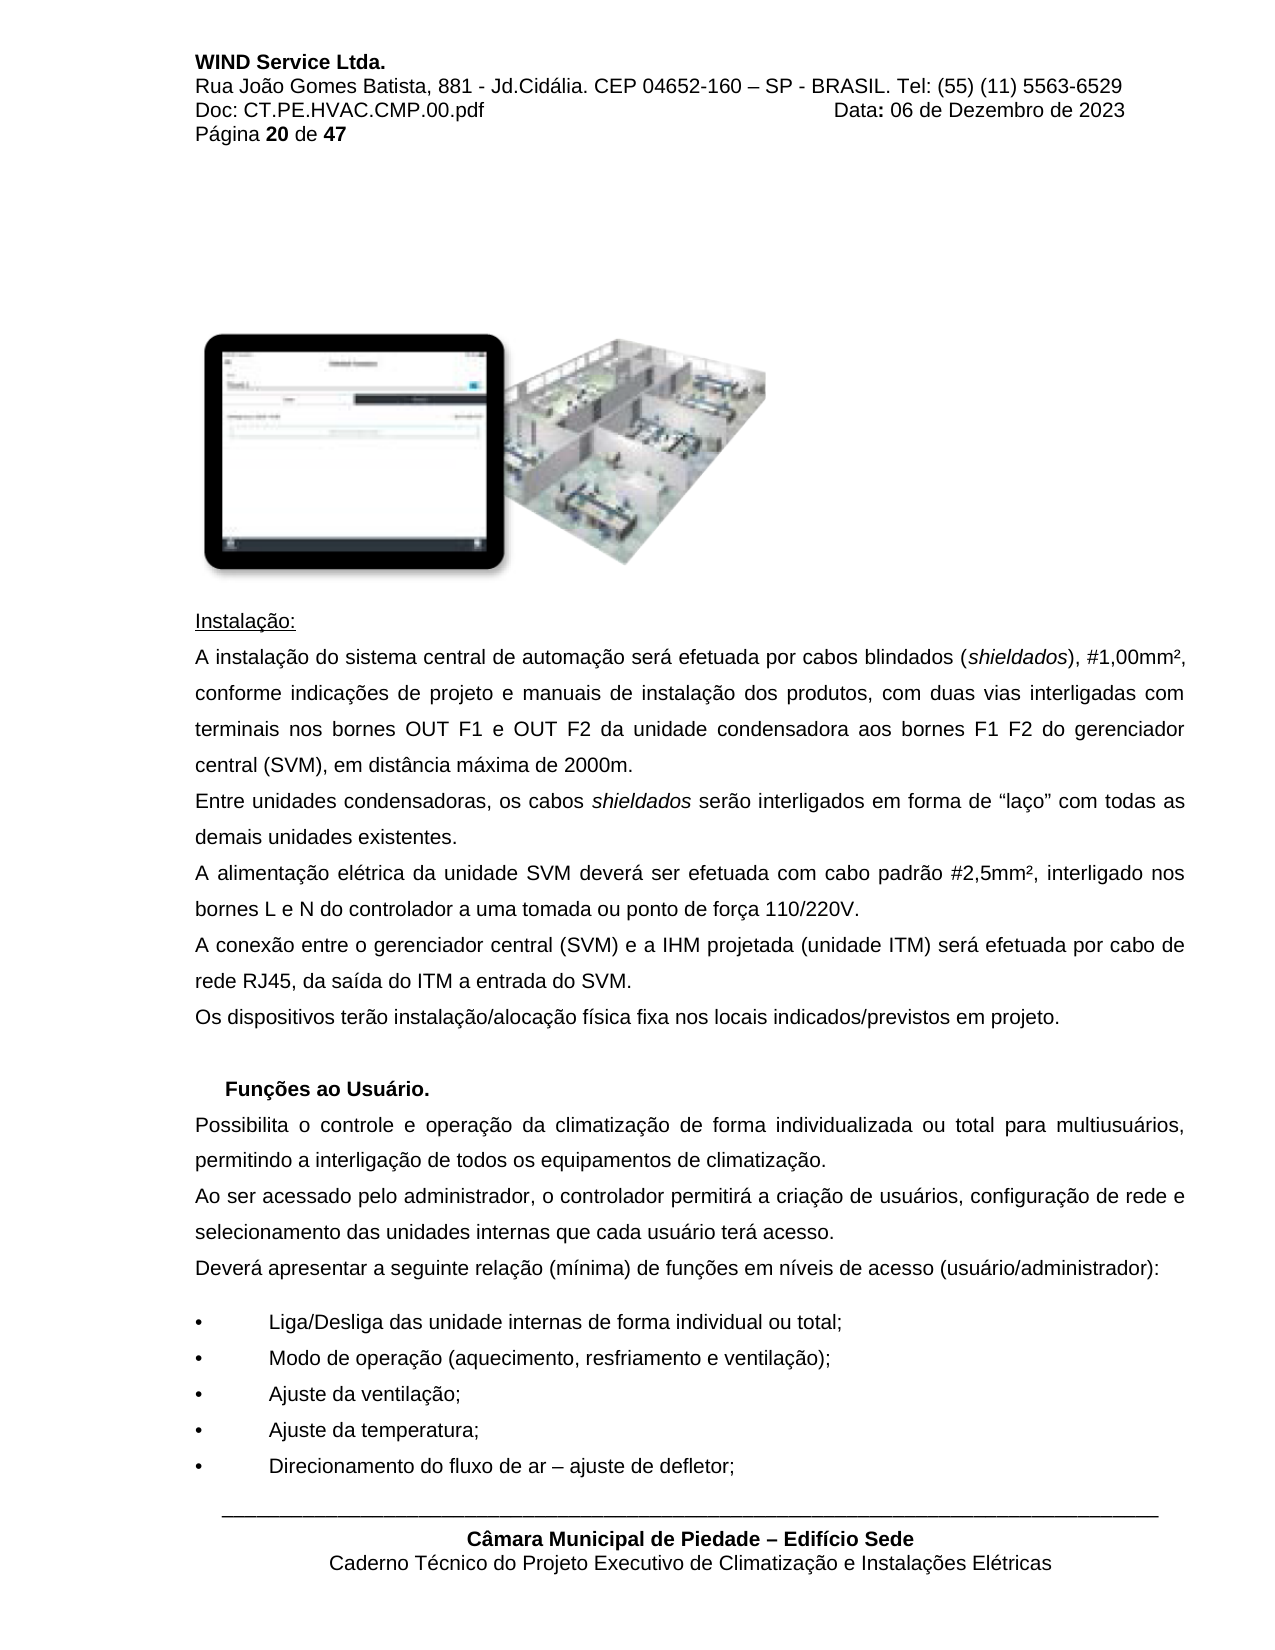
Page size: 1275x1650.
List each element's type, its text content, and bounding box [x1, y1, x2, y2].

picture [194, 321, 766, 588]
text Deverá apresentar a seguinte relação (mínima) de funções em níveis de acesso (usuário/administrador): [195, 1256, 1186, 1280]
text Possibilita o controle e operação da climatização de forma individualizada ou total para multiusuários, permitindo a interligação de todos os equipamentos de climatização. [195, 1112, 1186, 1172]
text A instalação do sistema central de automação será efetuada por cabos blindados (shieldados), #1,00mm², conforme indicações de projeto e manuais de instalação dos produtos, com duas vias interligadas com terminais nos bornes OUT F1 e OUT F2 da unidade condensadora aos bornes F1 F2 do gerenciador central (SVM), em distância máxima de 2000m. [195, 645, 1186, 777]
text • Liga/Desliga das unidade internas de forma individual ou total; [195, 1310, 1186, 1334]
text • Modo de operação (aquecimento, resfriamento e ventilação); [195, 1346, 1186, 1370]
text A alimentação elétrica da unidade SVM deverá ser efetuada com cabo padrão #2,5mm², interligado nos bornes L e N do controlador a uma tomada ou ponto de força 110/220V. [195, 861, 1186, 921]
subtitle Funções ao Usuário. [195, 1076, 1186, 1100]
text • Ajuste da temperatura; [195, 1418, 1186, 1442]
text A conexão entre o gerenciador central (SVM) e a IHM projetada (unidade ITM) será efetuada por cabo de rede RJ45, da saída do ITM a entrada do SVM. [195, 933, 1186, 993]
text Ao ser acessado pelo administrador, o controlador permitirá a criação de usuários, configuração de rede e selecionamento das unidades internas que cada usuário terá acesso. [195, 1184, 1186, 1244]
text Os dispositivos terão instalação/alocação física fixa nos locais indicados/previstos em projeto. [195, 1004, 1186, 1028]
text Instalação: [195, 601, 1186, 633]
text Entre unidades condensadoras, os cabos shieldados serão interligados em forma de “laço” com todas as demais unidades existentes. [195, 789, 1186, 849]
text • Direcionamento do fluxo de ar – ajuste de defletor; [195, 1454, 1186, 1478]
text • Ajuste da ventilação; [195, 1382, 1186, 1406]
